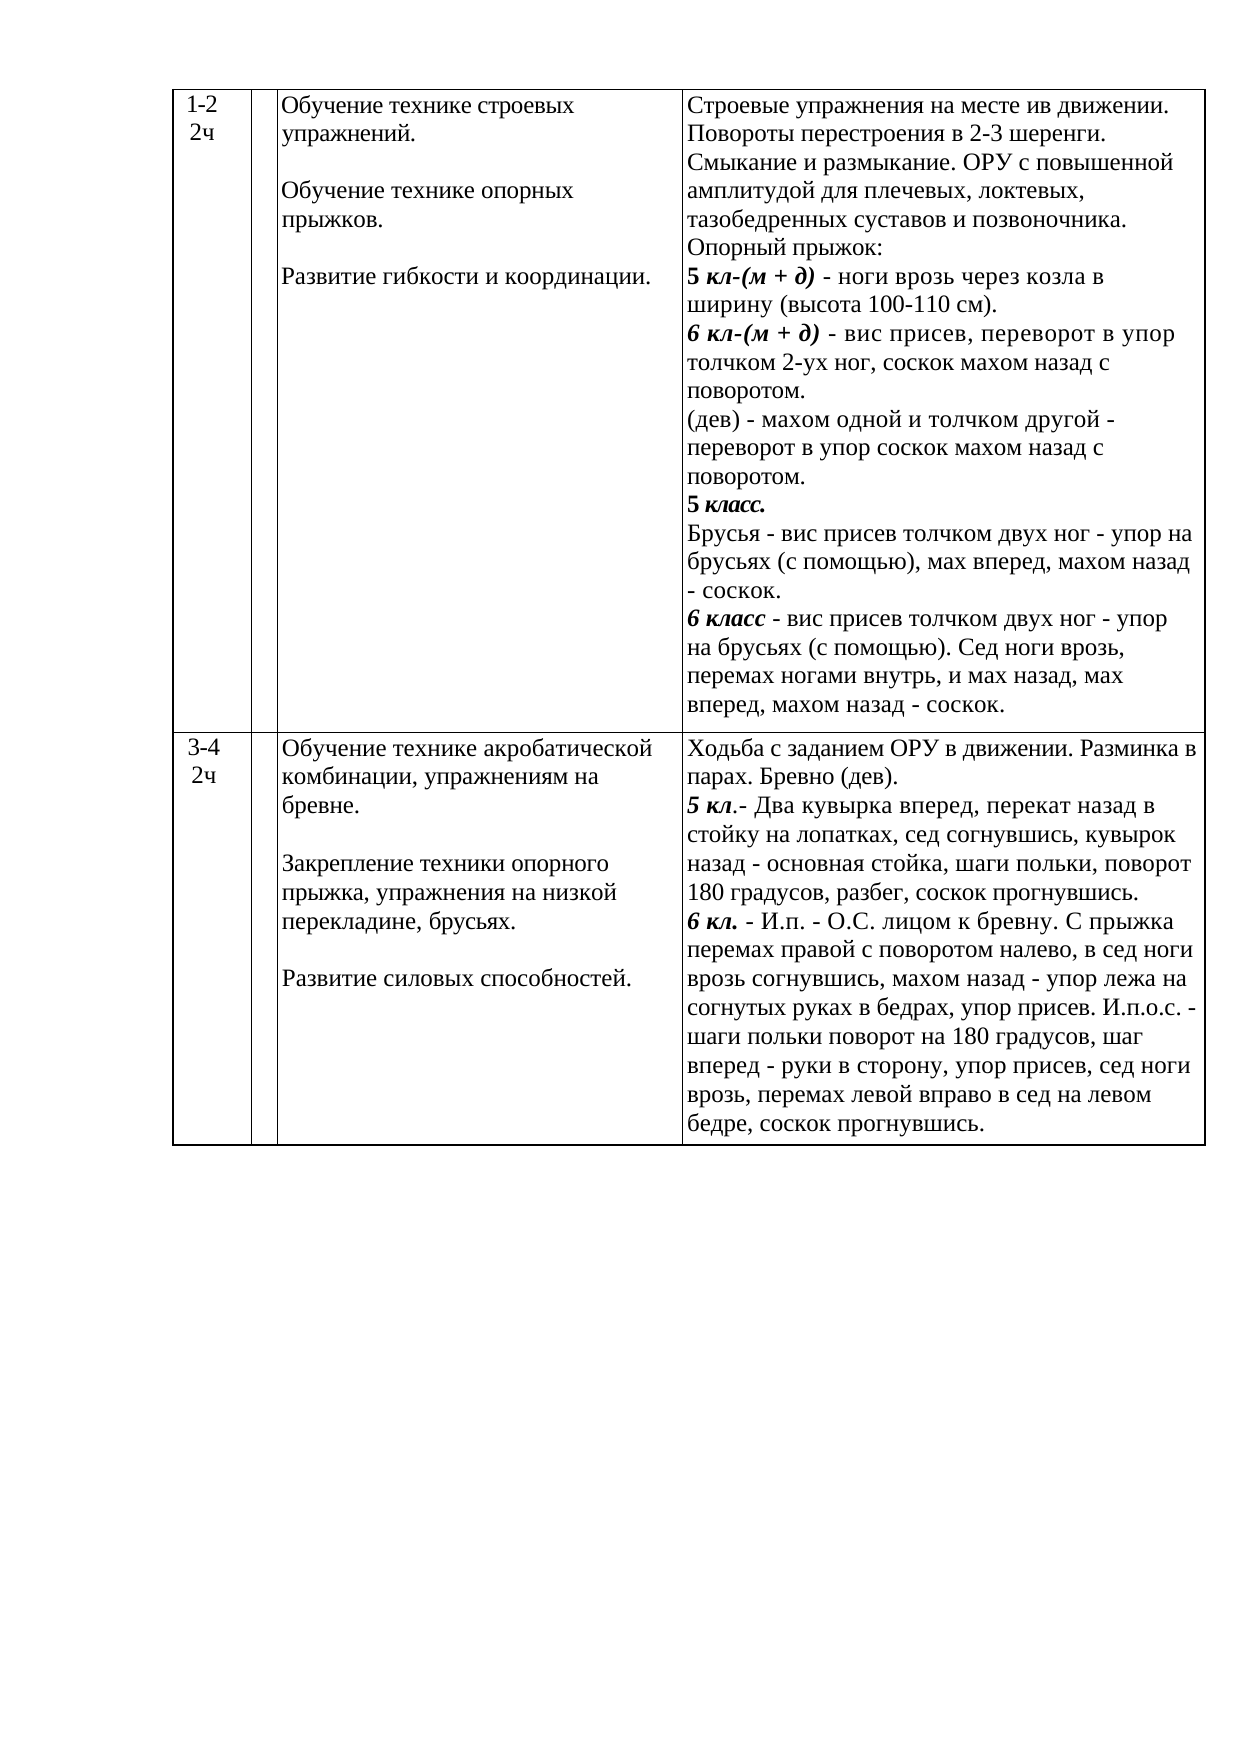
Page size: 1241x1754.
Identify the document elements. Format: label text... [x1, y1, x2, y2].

table_header Обучение технике строевых упражнений. Обучение технике опорных прыжков. Развитие гибкости и координации. [278, 90, 682, 731]
table_header [252, 90, 277, 731]
table_header 1-2 2ч [174, 90, 251, 731]
table_cell 3-4 2ч [174, 733, 251, 1144]
table_cell [252, 733, 277, 1144]
table_cell Ходьба с заданием ОРУ в движении. Разминка в парах. Бревно (дев). 5 кл.- Два кувырка вперед, перекат назад в стойку на лопатках, сед согнувшись, кувырок назад - основная стойка, шаги польки, поворот 180 градусов, разбег, соскок прогнувшись. 6 кл. - И.п. - О.С. лицом к бревну. С прыжка перемах правой с поворотом налево, в сед ноги врозь согнувшись, махом назад - упор лежа на согнутых руках в бедрах, упор присев. И.п.о.с. -шаги польки поворот на 180 градусов, шаг вперед - руки в сторону, упор присев, сед ноги врозь, перемах левой вправо в сед на левом бедре, соскок прогнувшись. [683, 733, 1204, 1144]
table_cell Обучение технике акробатической комбинации, упражнениям на бревне. Закрепление техники опорного прыжка, упражнения на низкой перекладине, брусьях. Развитие силовых способностей. [278, 733, 682, 1144]
table_header Строевые упражнения на месте ив движении. Повороты перестроения в 2-3 шеренги. Смыкание и размыкание. ОРУ с повышенной амплитудой для плечевых, локтевых, тазобедренных суставов и позвоночника. Опорный прыжок: 5 кл-(м + д) - ноги врозь через козла в ширину (высота 100-110 см). 6 кл-(м + д) - вис присев, переворот в упор толчком 2-ух ног, соскок махом назад с поворотом. (дев) - махом одной и толчком другой -переворот в упор соскок махом назад с поворотом. 5 класс. Брусья - вис присев толчком двух ног - упор на брусьях (с помощью), мах вперед, махом назад - соскок. 6 класс - вис присев толчком двух ног - упор на брусьях (с помощью). Сед ноги врозь, перемах ногами внутрь, и мах назад, мах вперед, махом назад - соскок. [683, 90, 1204, 731]
